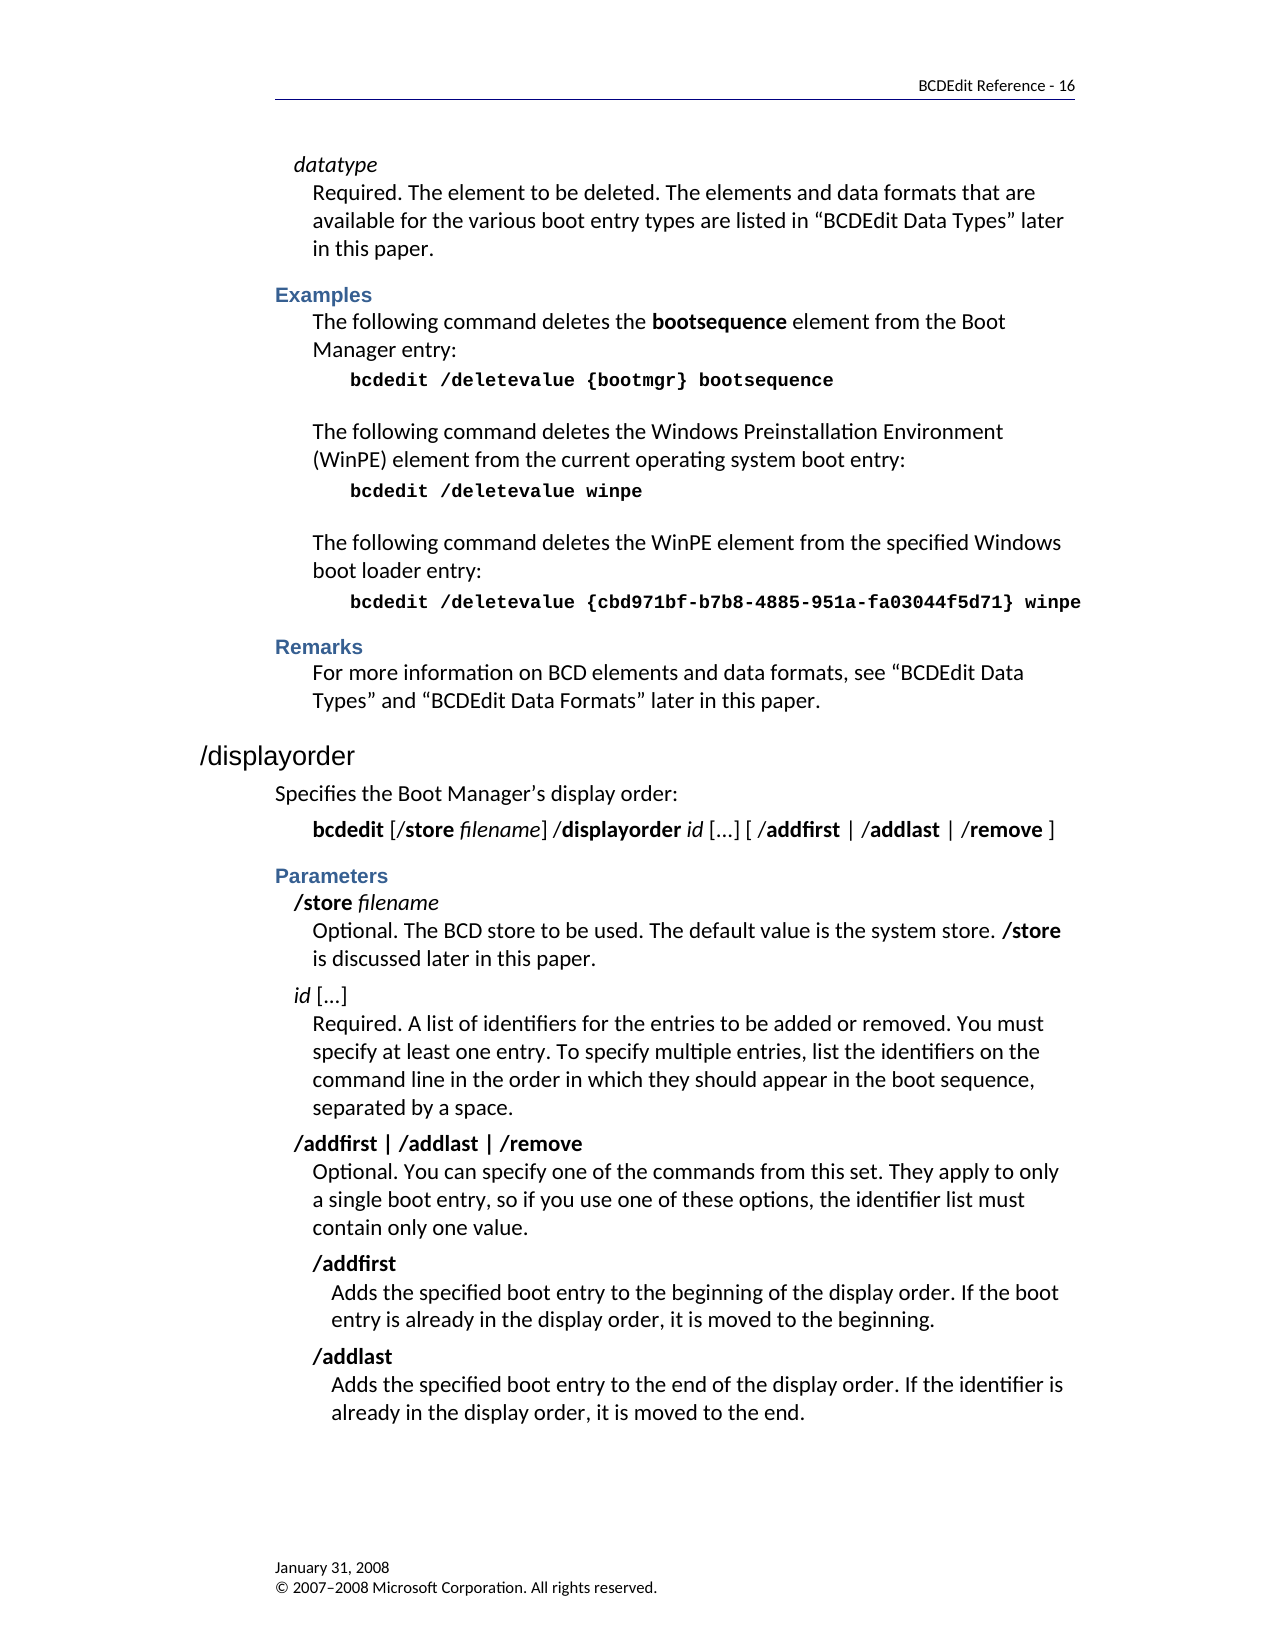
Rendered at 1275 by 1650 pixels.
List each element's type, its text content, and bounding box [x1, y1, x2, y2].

text /store filename [294, 888, 1075, 916]
text Specifies the Boot Manager’s display order: [275, 779, 1075, 807]
text Optional. You can specify one of the commands from this set. They apply to only a single boot entry, so if you use one of these options, the identifier list must contain only one value. [312, 1157, 1075, 1241]
text bcdedit /deletevalue {bootmgr} bootsequence [350, 371, 1075, 392]
subtitle /displayorder [200, 739, 1075, 771]
text Adds the specified boot entry to the end of the display order. If the identifier is already in the display order, it is moved to the end. [331, 1370, 1075, 1426]
text /addfirst | /addlast | /remove [294, 1129, 1075, 1157]
text /addfirst [312, 1249, 1075, 1278]
text Adds the specified boot entry to the beginning of the display order. If the boot entry is already in the display order, it is moved to the beginning. [331, 1278, 1075, 1334]
text For more information on BCD elements and data formats, see “BCDEdit Data Types” and “BCDEdit Data Formats” later in this paper. [312, 658, 1075, 714]
text bcdedit [/store filename] /displayorder id [...] [ /addfirst | /addlast | /remove ] [312, 816, 1075, 843]
text bcdedit /deletevalue {cbd971bf-b7b8-4885-951a-fa03044f5d71} winpe [350, 592, 1150, 614]
text The following command deletes the bootsequence element from the Boot Manager entry: [312, 307, 1075, 363]
text bcdedit /deletevalue winpe [350, 482, 1075, 503]
text Required. A list of identifiers for the entries to be added or removed. You must specify at least one entry. To specify multiple entries, list the identifiers on the command line in the order in which they should appear in the boot sequence, separated by a space. [312, 1009, 1075, 1121]
text id [...] [294, 981, 1075, 1009]
text Required. The element to be deleted. The elements and data formats that are available for the various boot entry types are listed in “BCDEdit Data Types” later in this paper. [312, 178, 1075, 262]
text The following command deletes the Windows Preinstallation Environment (WinPE) element from the current operating system boot entry: [312, 417, 1075, 473]
subtitle Examples [275, 283, 1075, 307]
text The following command deletes the WinPE element from the specified Windows boot loader entry: [312, 528, 1075, 584]
text datatype [294, 150, 1075, 178]
subtitle Parameters [275, 864, 1075, 888]
text Optional. The BCD store to be used. The default value is the system store. /store is discussed later in this paper. [312, 916, 1075, 972]
text /addlast [312, 1342, 1075, 1370]
subtitle Remarks [275, 634, 1075, 658]
